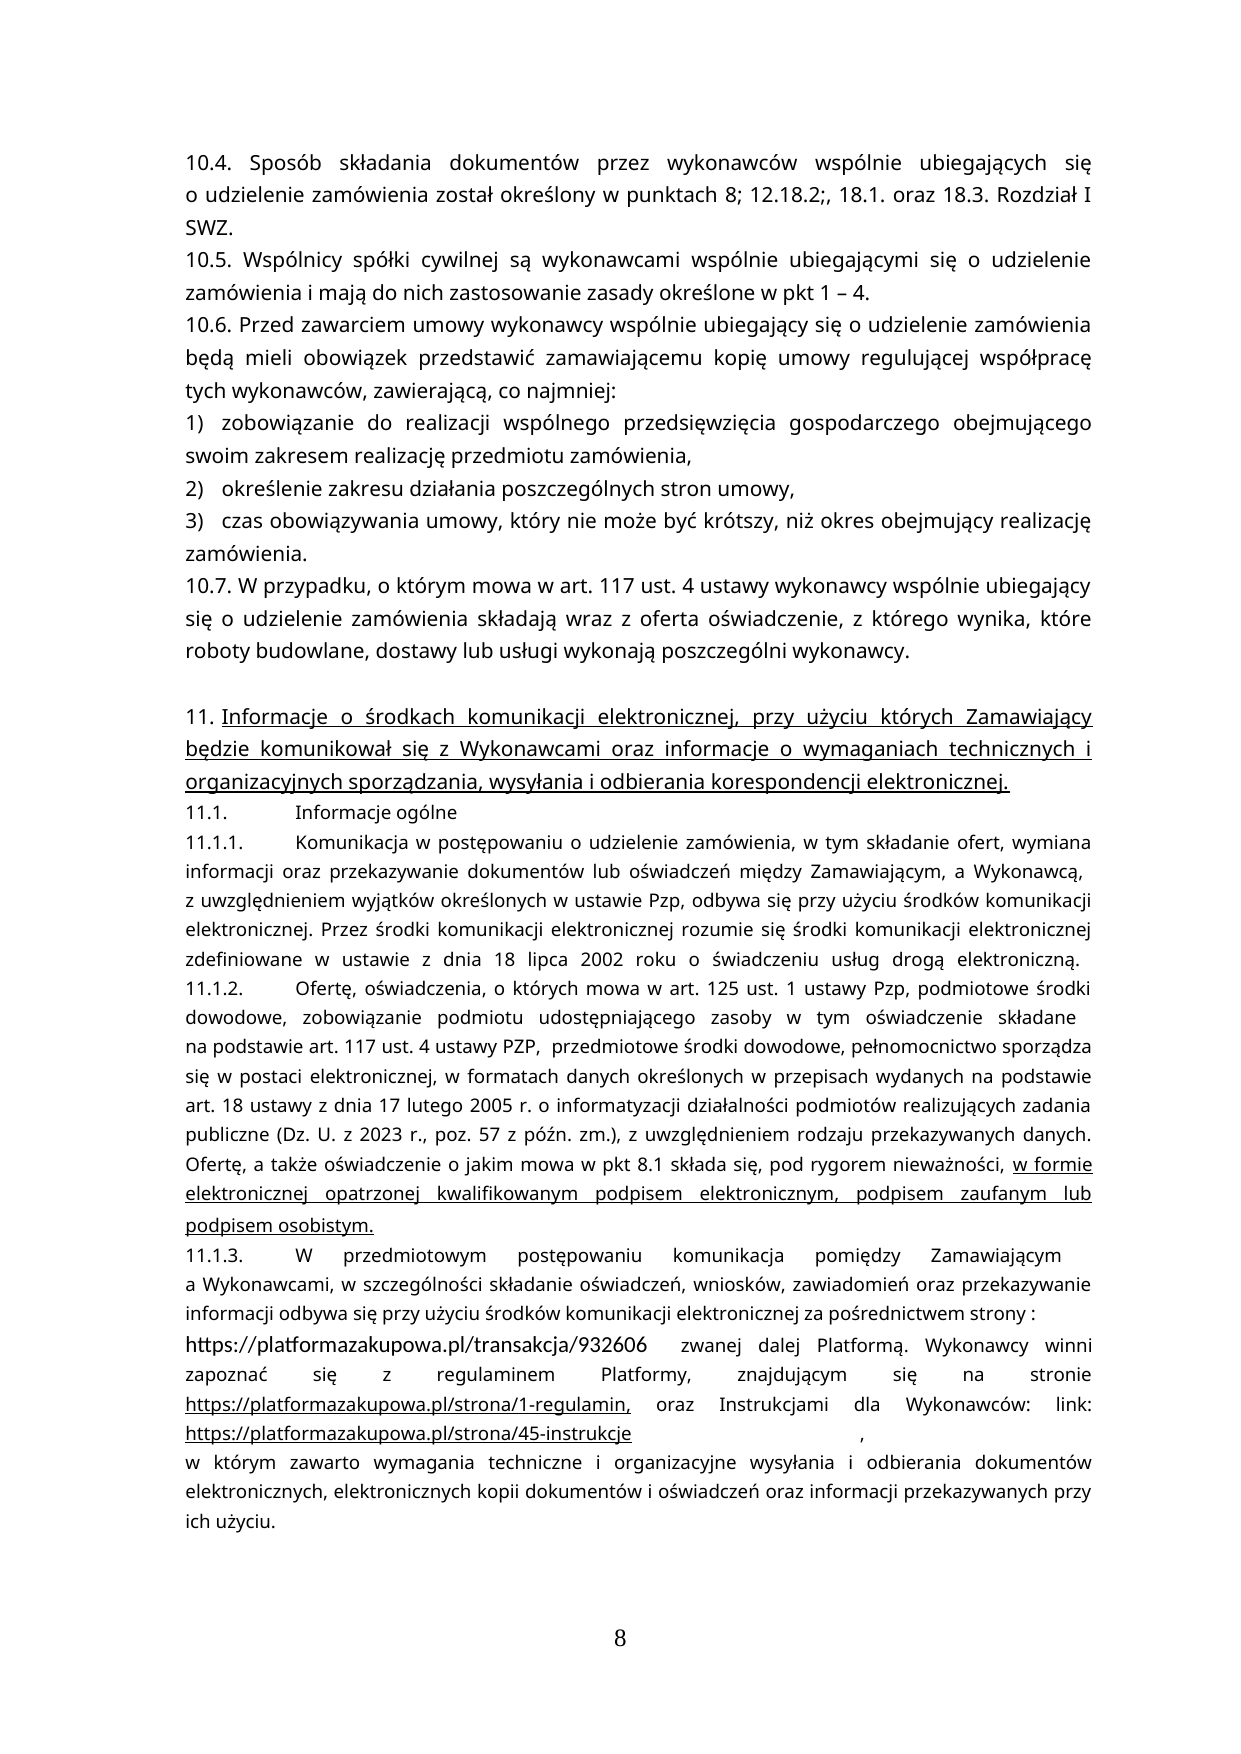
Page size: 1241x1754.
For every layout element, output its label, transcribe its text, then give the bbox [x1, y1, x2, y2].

text 1) zobowiązanie do realizacji wspólnego przedsięwzięcia gospodarczego obejmującego swoim zakresem realizację przedmiotu zamówienia, [185, 408, 1093, 469]
text 10.6. Przed zawarciem umowy wykonawcy wspólnie ubiegający się o udzielenie zamówienia będą mieli obowiązek przedstawić zamawiającemu kopię umowy regulującej współpracę tych wykonawców, zawierającą, co najmniej: [185, 311, 1093, 404]
text https://platformazakupowa.pl/transakcja/932606 zwanej dalej Platformą. Wykonawcy winni zapoznać się z regulaminem Platformy, znajdującym się na stronie https://platformazakupowa.pl/strona/1-regulamin, oraz Instrukcjami dla Wykonawców: link: https://platformazakupowa.pl/strona/45-instrukcje , w którym zawarto wymagania techniczne i organizacyjne wysyłania i odbierania dokumentów elektronicznych, elektronicznych kopii dokumentów i oświadczeń oraz informacji przekazywanych przy ich użyciu. [185, 1330, 1093, 1533]
text 11. Informacje o środkach komunikacji elektronicznej, przy użyciu których Zamawiający będzie komunikował się z Wykonawcami oraz informacje o wymaganiach technicznych i organizacyjnych sporządzania, wysyłania i odbierania korespondencji elektronicznej. [185, 702, 1093, 796]
text 11.1.3. W przedmiotowym postępowaniu komunikacja pomiędzy Zamawiającym a Wykonawcami, w szczególności składanie oświadczeń, wniosków, zawiadomień oraz przekazywanie informacji odbywa się przy użyciu środków komunikacji elektronicznej za pośrednictwem strony : [185, 1242, 1093, 1326]
text 10.4. Sposób składania dokumentów przez wykonawców wspólnie ubiegających się o udzielenie zamówienia został określony w punktach 8; 12.18.2;, 18.1. oraz 18.3. Rozdział I SWZ. [185, 148, 1093, 241]
text 11.1.1. Komunikacja w postępowaniu o udzielenie zamówienia, w tym składanie ofert, wymiana informacji oraz przekazywanie dokumentów lub oświadczeń między Zamawiającym, a Wykonawcą, z uwzględnieniem wyjątków określonych w ustawie Pzp, odbywa się przy użyciu środków komunikacji elektronicznej. Przez środki komunikacji elektronicznej rozumie się środki komunikacji elektronicznej zdefiniowane w ustawie z dnia 18 lipca 2002 roku o świadczeniu usług drogą elektroniczną. 11.1.2. Ofertę, oświadczenia, o których mowa w art. 125 ust. 1 ustawy Pzp, podmiotowe środki dowodowe, zobowiązanie podmiotu udostępniającego zasoby w tym oświadczenie składane na podstawie art. 117 ust. 4 ustawy PZP, przedmiotowe środki dowodowe, pełnomocnictwo sporządza się w postaci elektronicznej, w formatach danych określonych w przepisach wydanych na podstawie art. 18 ustawy z dnia 17 lutego 2005 r. o informatyzacji działalności podmiotów realizujących zadania publiczne (Dz. U. z 2023 r., poz. 57 z późn. zm.), z uwzględnieniem rodzaju przekazywanych danych. Ofertę, a także oświadczenie o jakim mowa w pkt 8.1 składa się, pod rygorem nieważności, w formie elektronicznej opatrzonej kwalifikowanym podpisem elektronicznym, podpisem zaufanym lub podpisem osobistym. [185, 829, 1093, 1238]
text 10.5. Wspólnicy spółki cywilnej są wykonawcami wspólnie ubiegającymi się o udzielenie zamówienia i mają do nich zastosowanie zasady określone w pkt 1 – 4. [185, 245, 1093, 306]
text 3) czas obowiązywania umowy, który nie może być krótszy, niż okres obejmujący realizację zamówienia. [185, 506, 1093, 567]
text 10.7. W przypadku, o którym mowa w art. 117 ust. 4 ustawy wykonawcy wspólnie ubiegający się o udzielenie zamówienia składają wraz z oferta oświadczenie, z którego wynika, które roboty budowlane, dostawy lub usługi wykonają poszczególni wykonawcy. [185, 571, 1093, 665]
text 2) określenie zakresu działania poszczególnych stron umowy, [185, 474, 1093, 502]
text 11.1. Informacje ogólne [185, 800, 1093, 825]
